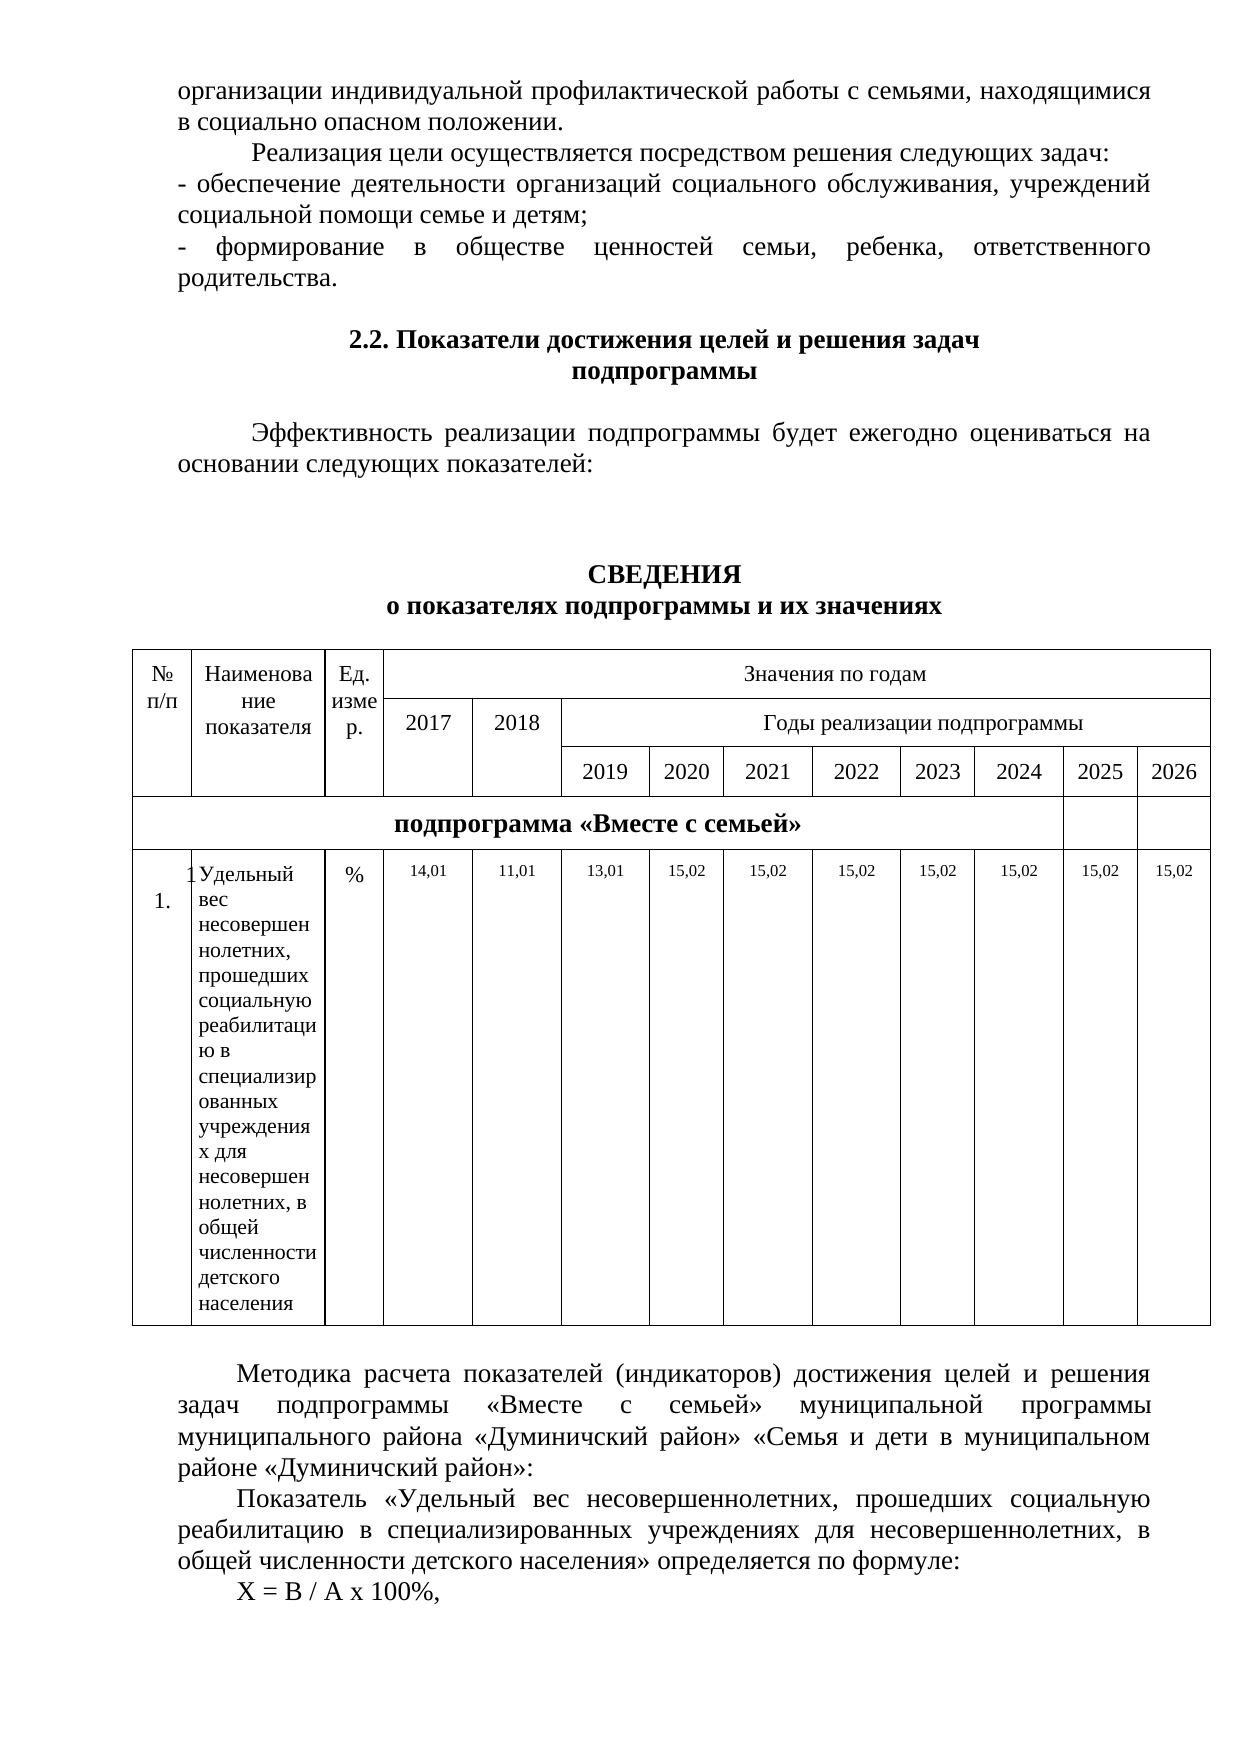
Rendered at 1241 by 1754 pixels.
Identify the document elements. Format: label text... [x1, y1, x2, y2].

table_cell [1064, 797, 1137, 849]
text - формирование в обществе ценностей семьи, ребенка, ответственного родительства. [177, 229, 1152, 292]
text - обеспечение деятельности организаций социального обслуживания, учреждений социальной помощи семье и детям; [177, 167, 1152, 229]
table_cell 11. [133, 850, 191, 1325]
table_header Наименование показателя [192, 650, 324, 796]
table_cell Удельный вес несовершеннолетних, прошедших социальную реабилитацию в специализированных учреждениях для несовершеннолетних, в общей численности детского населения [192, 850, 324, 1325]
table_cell 2022 [813, 747, 900, 796]
table_cell 15,02 [975, 850, 1063, 1325]
table_cell 15,02 [1138, 850, 1210, 1325]
table_cell 2019 [562, 747, 649, 796]
text Х = B / A x 100%, [177, 1576, 1152, 1607]
table_cell 15,02 [724, 850, 812, 1325]
table_cell 2026 [1138, 747, 1210, 796]
table_cell 2021 [724, 747, 812, 796]
table_cell 15,02 [650, 850, 723, 1325]
table_cell 14,01 [384, 850, 472, 1325]
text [177, 74, 1152, 136]
title о показателях подпрограммы и их значениях [177, 589, 1152, 620]
table_cell 2020 [650, 747, 723, 796]
table_header Значения по годам [384, 650, 1210, 697]
table_cell 15,02 [1064, 850, 1137, 1325]
table_cell 11,01 [473, 850, 561, 1325]
table_cell подпрограмма «Вместе с семьей» [133, 797, 1063, 849]
table_header Ед. измер. [326, 650, 383, 796]
table_cell [1138, 797, 1210, 849]
text 2.2. Показатели достижения целей и решения задач [177, 323, 1152, 354]
text Эффективность реализации подпрограммы будет ежегодно оцениваться на основании следующих показателей: [177, 416, 1152, 479]
table_cell 2017 [384, 699, 472, 796]
table_cell 15,02 [813, 850, 900, 1325]
table_cell 2024 [975, 747, 1063, 796]
table_cell Годы реализации подпрограммы [562, 699, 1210, 746]
text Методика расчета показателей (индикаторов) достижения целей и решения задач подпрограммы «Вместе с семьей» муниципальной программы муниципального района «Думиничский район» «Семья и дети в муниципальном районе «Думиничский район»: [177, 1357, 1152, 1482]
text подпрограммы [177, 354, 1152, 385]
text Показатель «Удельный вес несовершеннолетних, прошедших социальную реабилитацию в специализированных учреждениях для несовершеннолетних, в общей численности детского населения» определяется по формуле: [177, 1482, 1152, 1576]
table_cell % [326, 850, 383, 1325]
table_cell 13,01 [562, 850, 649, 1325]
table_header № п/п [133, 650, 191, 796]
table_cell 2025 [1064, 747, 1137, 796]
table_cell 2023 [901, 747, 974, 796]
title СВЕДЕНИЯ [177, 558, 1152, 589]
table_cell 2018 [473, 699, 561, 796]
table_cell 15,02 [901, 850, 974, 1325]
text Реализация цели осуществляется посредством решения следующих задач: [177, 136, 1152, 167]
